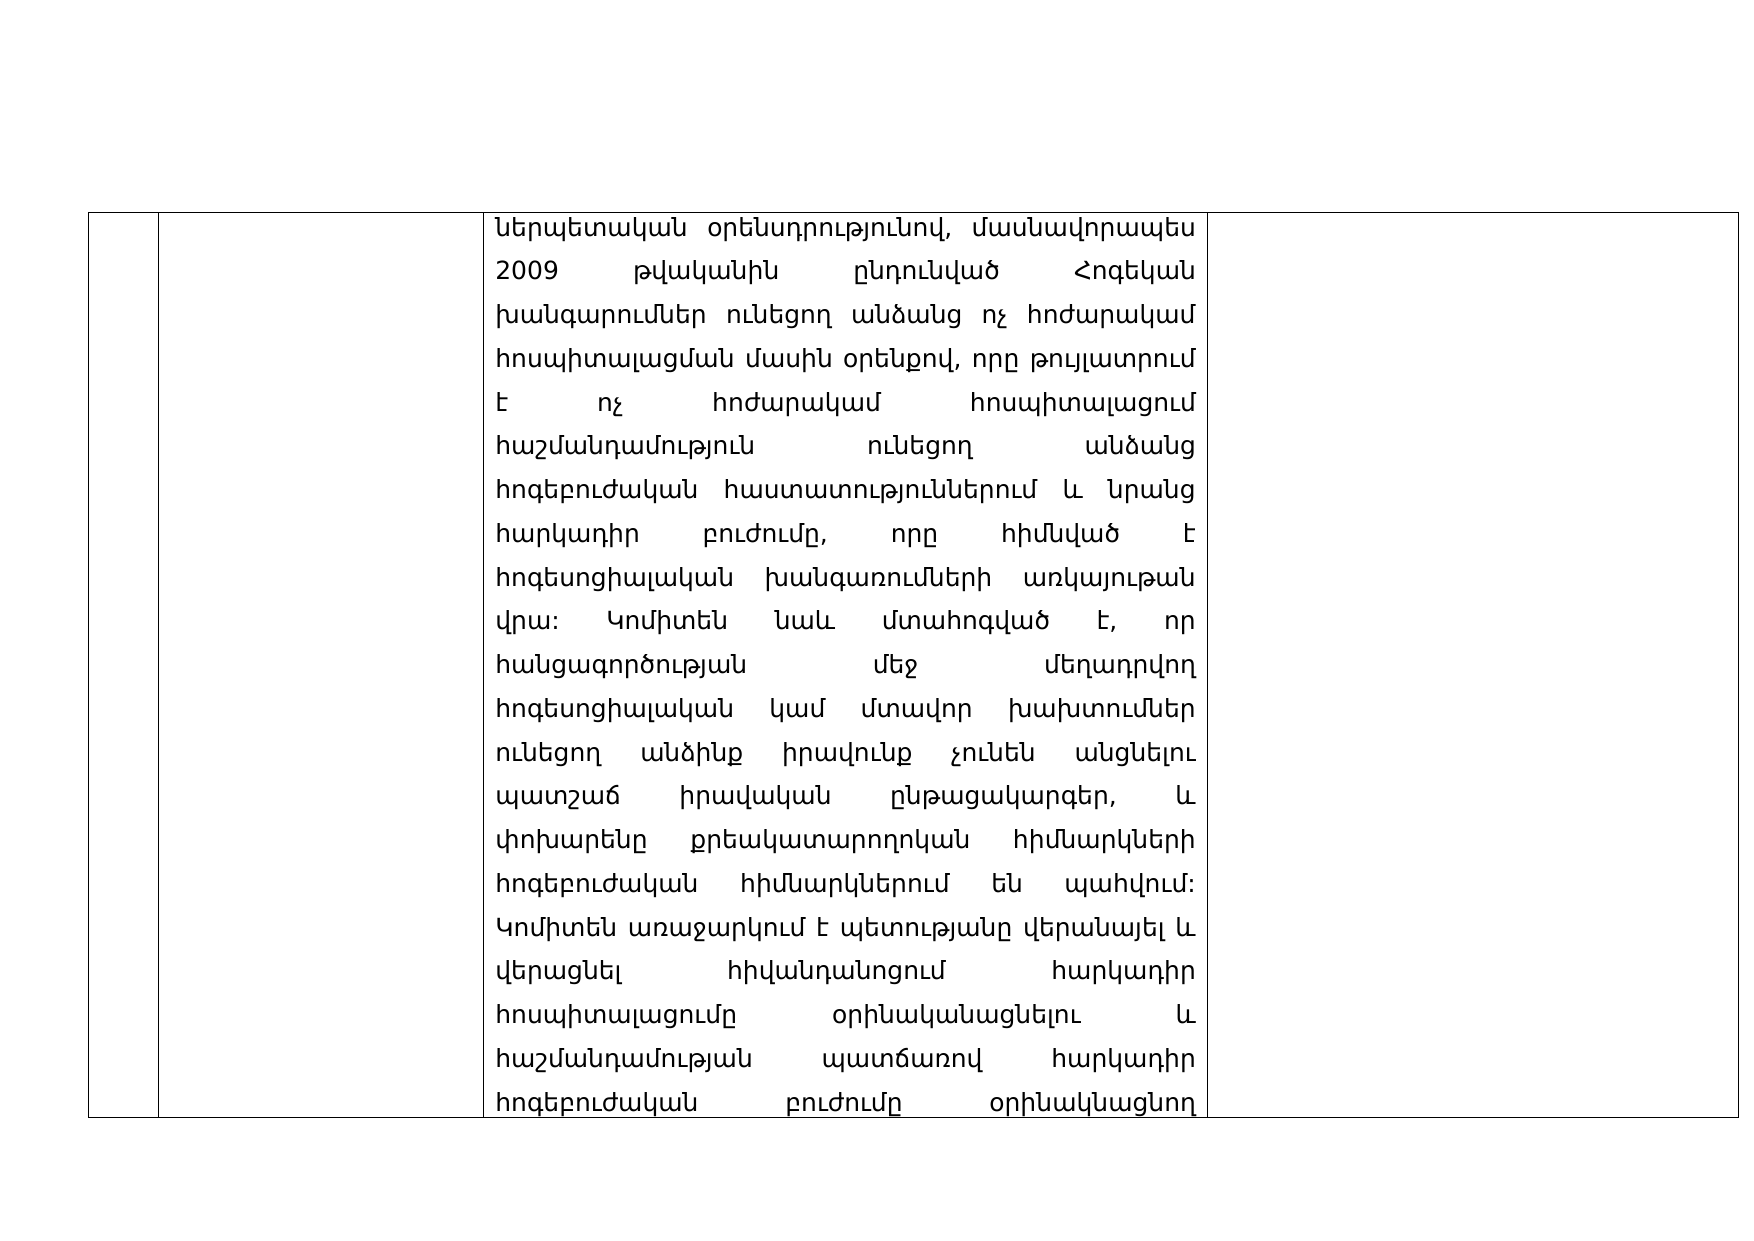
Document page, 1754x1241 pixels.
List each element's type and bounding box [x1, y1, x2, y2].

table_cell [484, 213, 1207, 1117]
table_cell [89, 213, 158, 1117]
table_cell [1208, 213, 1738, 1117]
table_cell [159, 213, 483, 1117]
